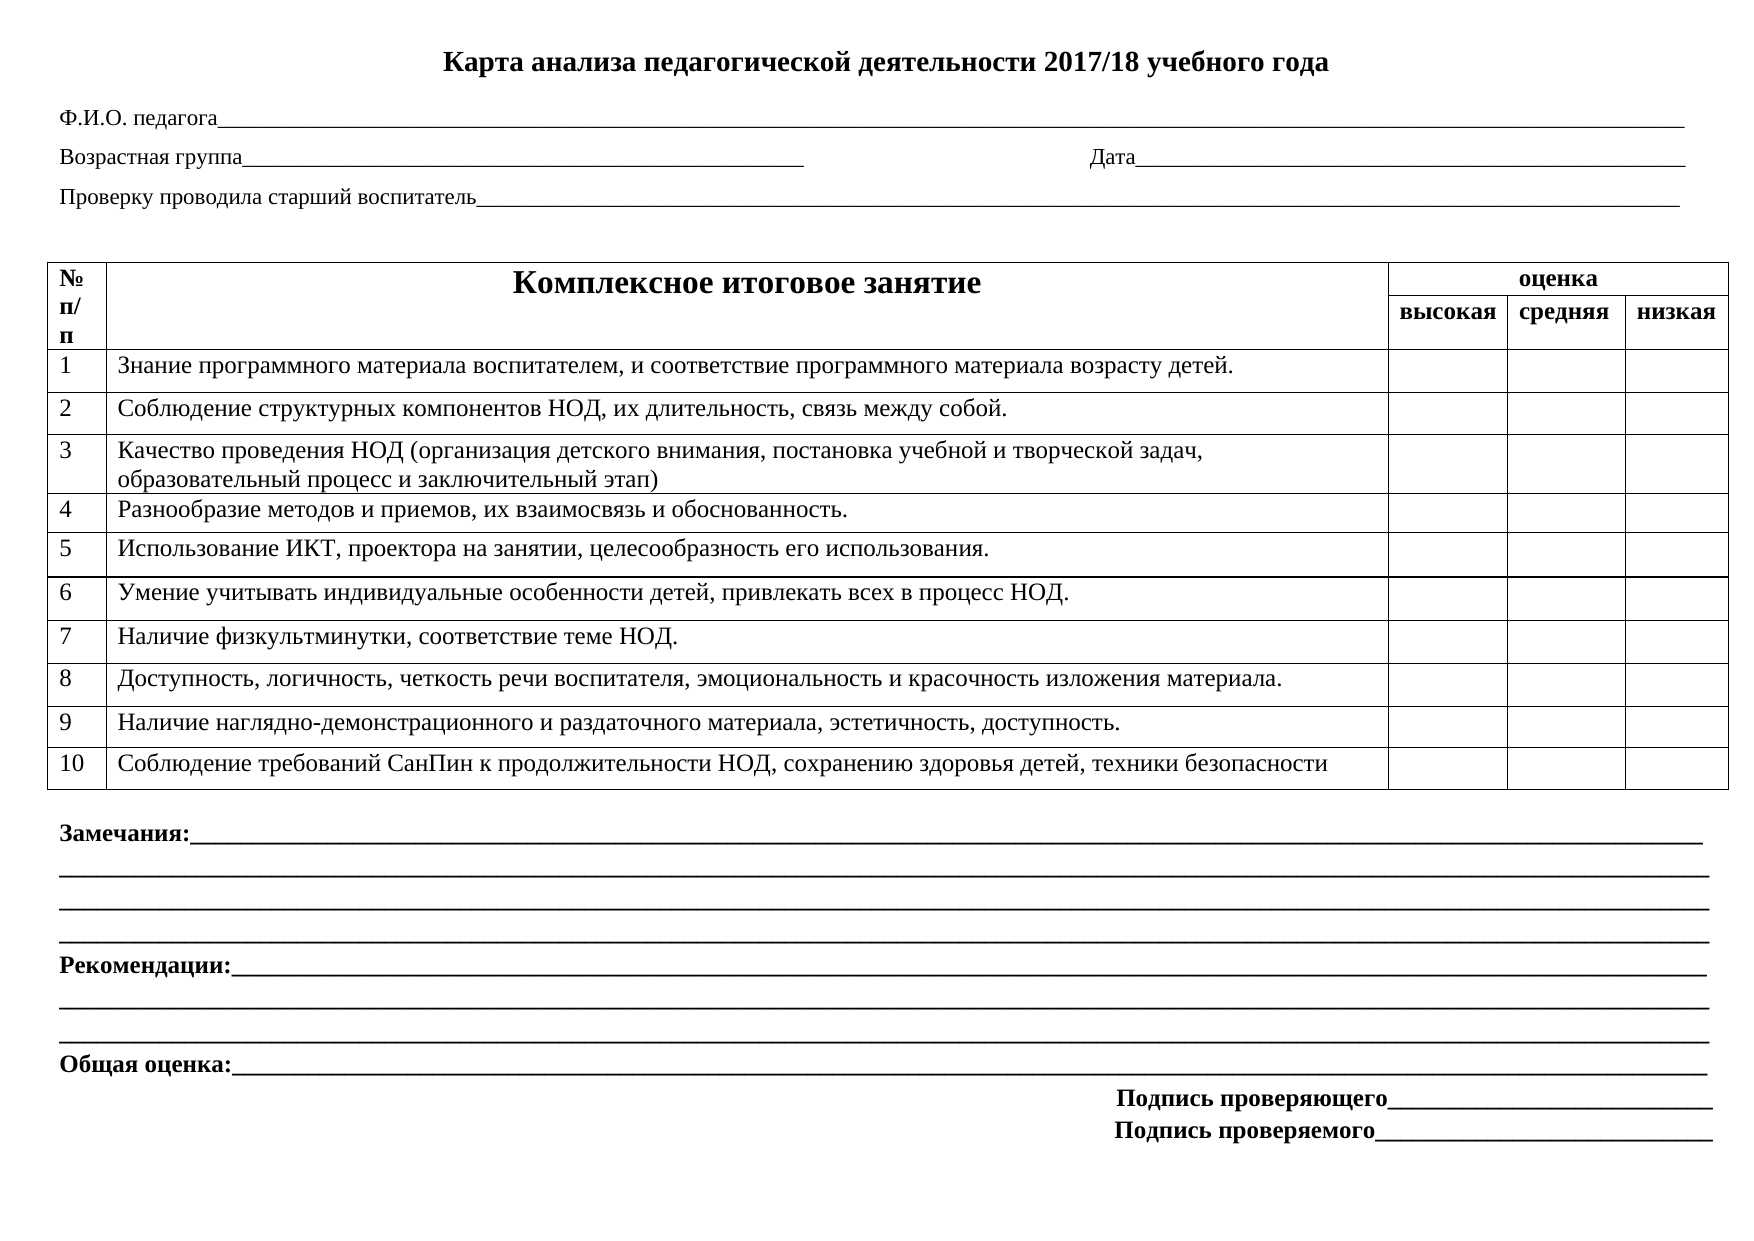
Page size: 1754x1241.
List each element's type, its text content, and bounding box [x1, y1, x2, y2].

text Замечания:_________________________________________________________________________________________________________________________ [59, 818, 1713, 847]
table_cell 7 [48, 621, 106, 662]
table_cell [1389, 748, 1507, 789]
text Подпись проверяющего__________________________ [59, 1083, 1713, 1111]
table_cell Использование ИКТ, проектора на занятии, целесообразность его использования. [107, 533, 1388, 576]
text Проверку проводила старший воспитатель_________________________________________________________________________________________________________ [59, 183, 1713, 209]
table_cell Качество проведения НОД (организация детского внимания, постановка учебной и творческой задач, образовательный процесс и заключительный этап) [107, 435, 1388, 493]
table_cell [1508, 533, 1625, 576]
table_cell низкая [1626, 296, 1728, 349]
text Рекомендации:______________________________________________________________________________________________________________________ [59, 951, 1713, 979]
text ________________________________________________________________________________________________________________________________________________________________________________________________________________________________________________________________________ [59, 983, 1713, 1045]
table_cell 8 [48, 664, 106, 706]
table_cell [1389, 578, 1507, 620]
table_cell Разнообразие методов и приемов, их взаимосвязь и обоснованность. [107, 494, 1388, 532]
table_cell [1626, 748, 1728, 789]
table_cell [1508, 494, 1625, 532]
table_cell [1508, 621, 1625, 662]
table_cell Наличие физкультминутки, соответствие теме НОД. [107, 621, 1388, 662]
table_cell [1626, 435, 1728, 493]
table_cell [1626, 578, 1728, 620]
table_cell Наличие наглядно-демонстрационного и раздаточного материала, эстетичность, доступность. [107, 707, 1388, 747]
table_cell [1389, 393, 1507, 434]
table_cell [1626, 393, 1728, 434]
text Подпись проверяемого___________________________ [59, 1116, 1713, 1144]
table_cell высокая [1389, 296, 1507, 349]
text ____________________________________________________________________________________________________________________________________ [59, 917, 1713, 946]
table_cell 5 [48, 533, 106, 576]
table_header Комплексное итоговое занятие [107, 263, 1388, 349]
table_cell 9 [48, 707, 106, 747]
table_cell 10 [48, 748, 106, 789]
table_cell Соблюдение структурных компонентов НОД, их длительность, связь между собой. [107, 393, 1388, 434]
table_cell [1508, 748, 1625, 789]
text Ф.И.О. педагога________________________________________________________________________________________________________________________________ [59, 104, 1713, 130]
table_cell 6 [48, 578, 106, 620]
table_cell Соблюдение требований СанПин к продолжительности НОД, сохранению здоровья детей, техники безопасности [107, 748, 1388, 789]
table_cell 1 [48, 350, 106, 392]
table_cell [1626, 707, 1728, 747]
table_cell [1389, 707, 1507, 747]
table_cell [1626, 621, 1728, 662]
table_cell [1626, 533, 1728, 576]
table_header оценка [1389, 263, 1728, 295]
table_cell [1508, 707, 1625, 747]
table_cell 2 [48, 393, 106, 434]
table_cell [1508, 578, 1625, 620]
table_cell [1389, 350, 1507, 392]
table_cell [1626, 664, 1728, 706]
table_cell Умение учитывать индивидуальные особенности детей, привлекать всех в процесс НОД. [107, 578, 1388, 620]
text Карта анализа педагогической деятельности 2017/18 учебного года [59, 44, 1713, 78]
table_cell 3 [48, 435, 106, 493]
table_cell [1508, 435, 1625, 493]
table_cell [1626, 350, 1728, 392]
text Возрастная группа_________________________________________________ Дата________________________________________________ [59, 143, 1713, 169]
table_header № п/п [48, 263, 106, 349]
table_cell средняя [1508, 296, 1625, 349]
table_cell [1508, 664, 1625, 706]
table_cell [1626, 494, 1728, 532]
table_cell Доступность, логичность, четкость речи воспитателя, эмоциональность и красочность изложения материала. [107, 664, 1388, 706]
table_cell [1389, 494, 1507, 532]
text Общая оценка:______________________________________________________________________________________________________________________ [59, 1049, 1713, 1078]
table_cell [1389, 435, 1507, 493]
table_cell [1508, 393, 1625, 434]
table_cell [1389, 621, 1507, 662]
table_cell [1389, 533, 1507, 576]
table_cell Знание программного материала воспитателем, и соответствие программного материала возрасту детей. [107, 350, 1388, 392]
table_cell [1389, 664, 1507, 706]
text ________________________________________________________________________________________________________________________________________________________________________________________________________________________________________________________________________ [59, 851, 1713, 913]
table_cell 4 [48, 494, 106, 532]
table_cell [1508, 350, 1625, 392]
